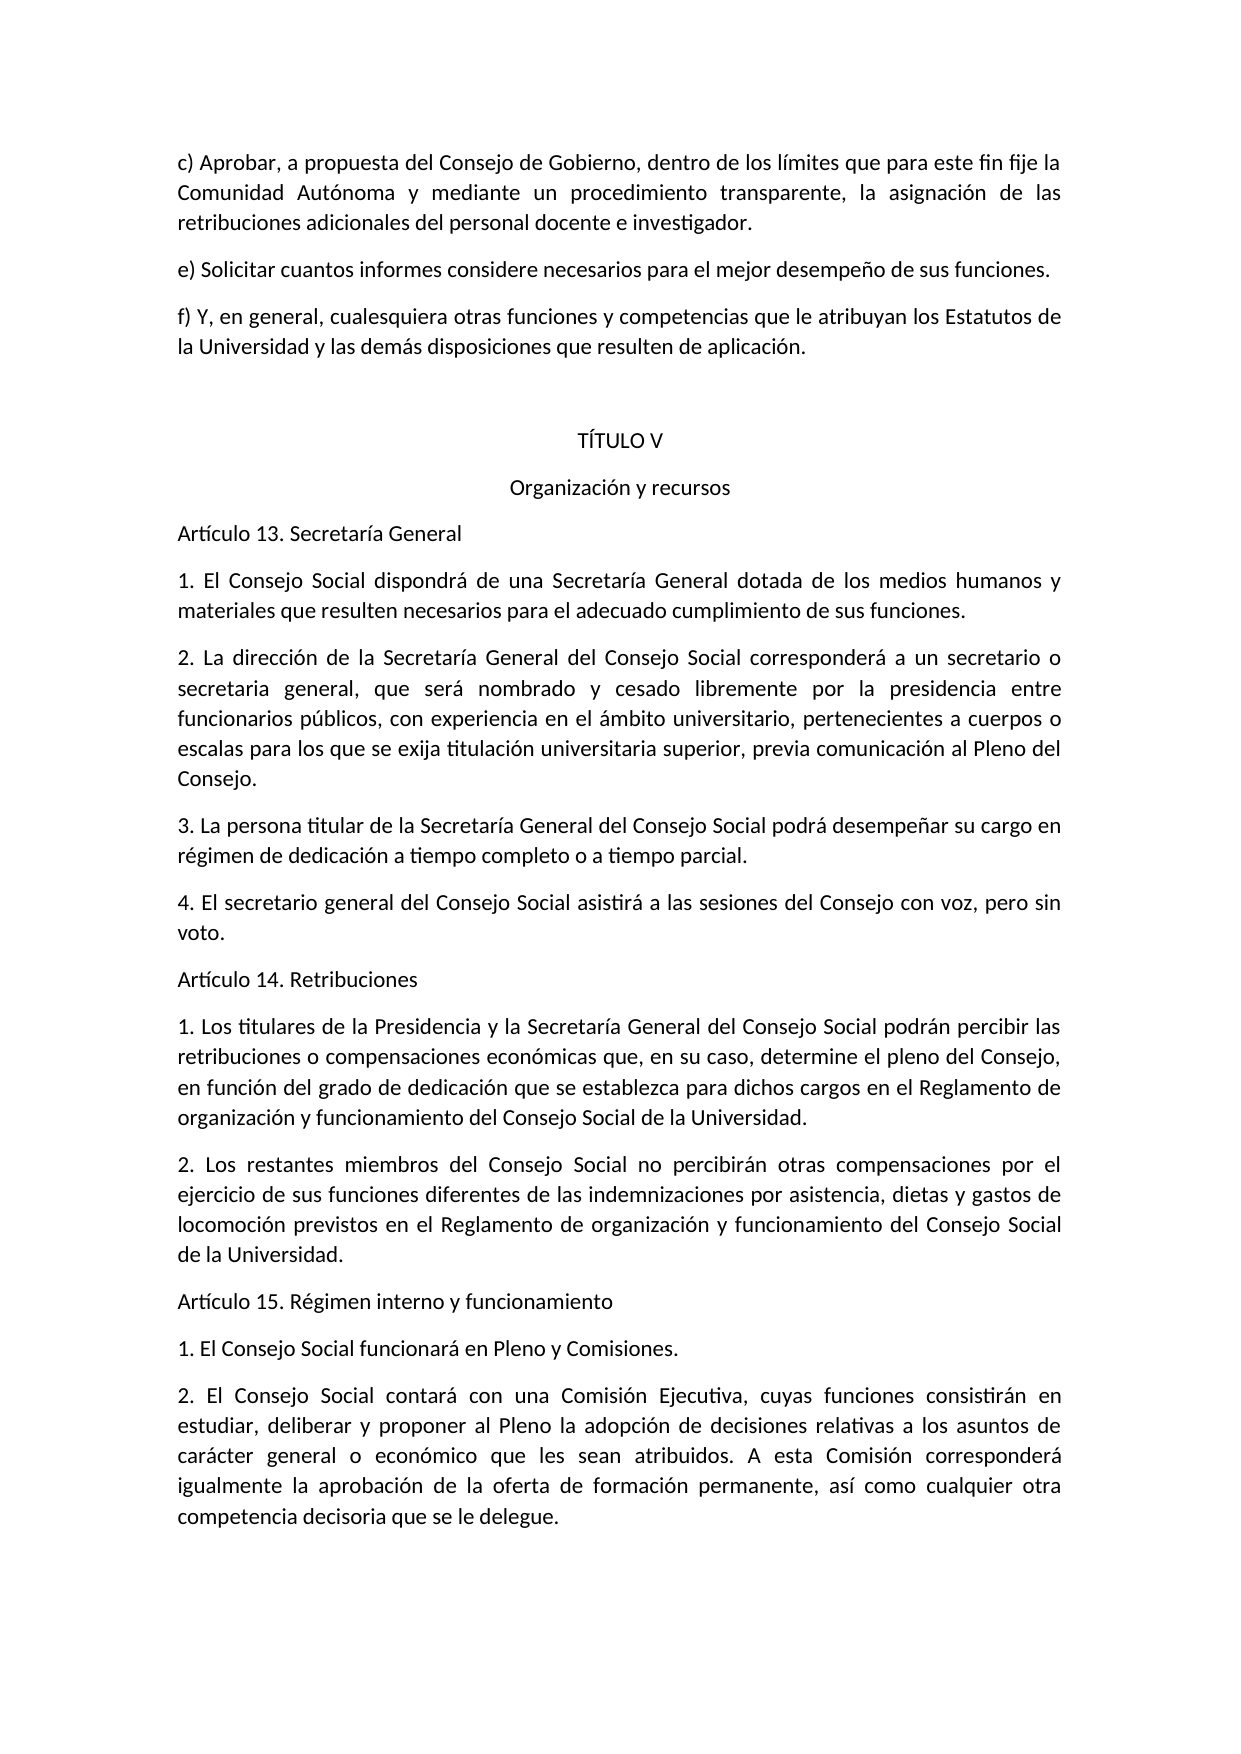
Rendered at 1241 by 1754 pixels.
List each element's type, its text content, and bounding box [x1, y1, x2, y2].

text Organización y recursos [177, 473, 1063, 501]
text 1. El Consejo Social dispondrá de una Secretaría General dotada de los medios humanos y materiales que resulten necesarios para el adecuado cumplimiento de sus funciones. [177, 566, 1063, 624]
text 1. El Consejo Social funcionará en Pleno y Comisiones. [177, 1334, 1063, 1362]
text TÍTULO V [177, 426, 1063, 454]
text 2. La dirección de la Secretaría General del Consejo Social corresponderá a un secretario o secretaria general, que será nombrado y cesado libremente por la presidencia entre funcionarios públicos, con experiencia en el ámbito universitario, pertenecientes a cuerpos o escalas para los que se exija titulación universitaria superior, previa comunicación al Pleno del Consejo. [177, 643, 1063, 792]
text f) Y, en general, cualesquiera otras funciones y competencias que le atribuyan los Estatutos de la Universidad y las demás disposiciones que resulten de aplicación. [177, 302, 1063, 360]
text Artículo 14. Retribuciones [177, 965, 1063, 993]
text Artículo 15. Régimen interno y funcionamiento [177, 1287, 1063, 1315]
text 3. La persona titular de la Secretaría General del Consejo Social podrá desempeñar su cargo en régimen de dedicación a tiempo completo o a tiempo parcial. [177, 811, 1063, 869]
text 1. Los titulares de la Presidencia y la Secretaría General del Consejo Social podrán percibir las retribuciones o compensaciones económicas que, en su caso, determine el pleno del Consejo, en función del grado de dedicación que se establezca para dichos cargos en el Reglamento de organización y funcionamiento del Consejo Social de la Universidad. [177, 1012, 1063, 1131]
text Artículo 13. Secretaría General [177, 519, 1063, 547]
text 2. El Consejo Social contará con una Comisión Ejecutiva, cuyas funciones consistirán en estudiar, deliberar y proponer al Pleno la adopción de decisiones relativas a los asuntos de carácter general o económico que les sean atribuidos. A esta Comisión corresponderá igualmente la aprobación de la oferta de formación permanente, así como cualquier otra competencia decisoria que se le delegue. [177, 1381, 1063, 1530]
text e) Solicitar cuantos informes considere necesarios para el mejor desempeño de sus funciones. [177, 255, 1063, 283]
text 4. El secretario general del Consejo Social asistirá a las sesiones del Consejo con voz, pero sin voto. [177, 888, 1063, 946]
text 2. Los restantes miembros del Consejo Social no percibirán otras compensaciones por el ejercicio de sus funciones diferentes de las indemnizaciones por asistencia, dietas y gastos de locomoción previstos en el Reglamento de organización y funcionamiento del Consejo Social de la Universidad. [177, 1150, 1063, 1268]
text c) Aprobar, a propuesta del Consejo de Gobierno, dentro de los límites que para este fin fije la Comunidad Autónoma y mediante un procedimiento transparente, la asignación de las retribuciones adicionales del personal docente e investigador. [177, 148, 1063, 236]
